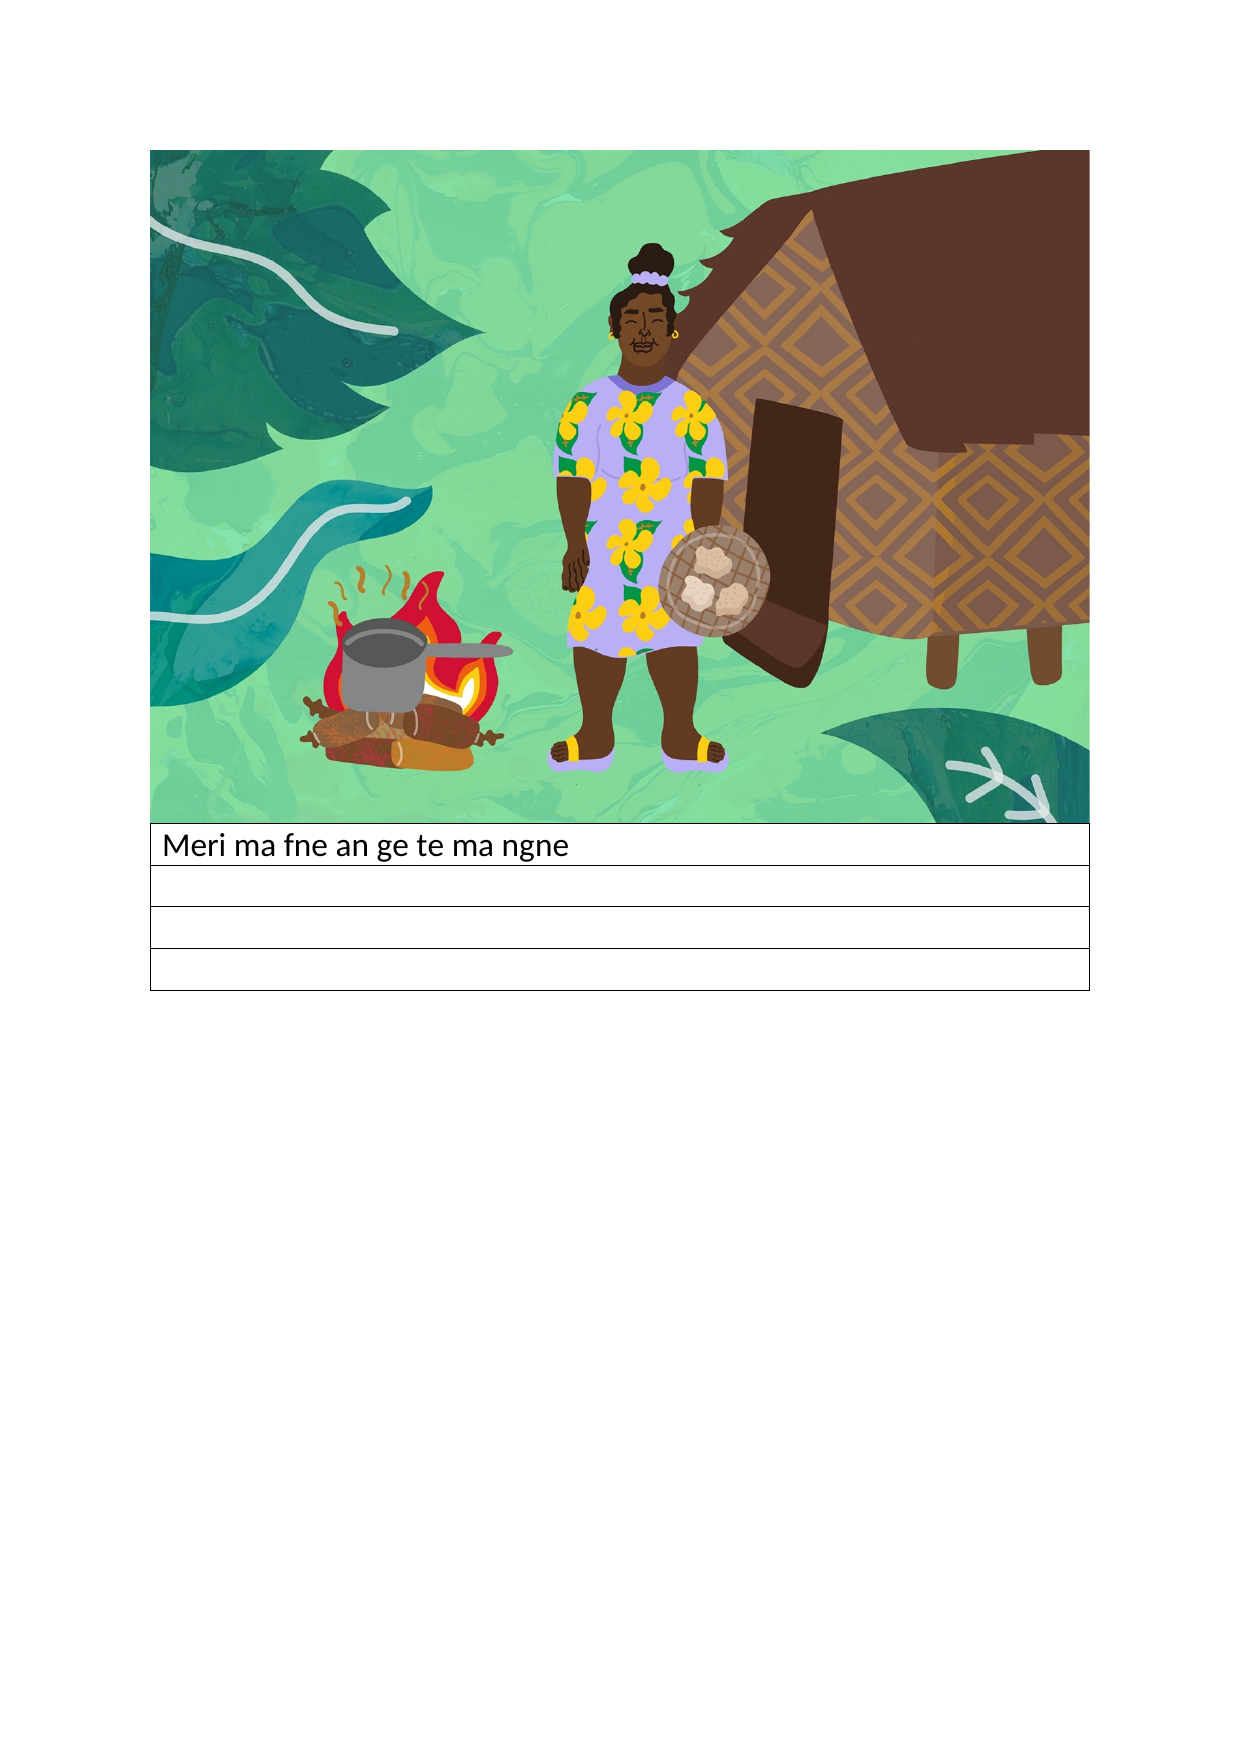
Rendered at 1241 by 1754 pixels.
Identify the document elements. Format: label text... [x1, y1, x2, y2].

table_header Meri ma fne an ge te ma ngne [151, 824, 1089, 864]
picture [150, 150, 1090, 823]
table_cell [151, 866, 1089, 906]
table_cell [151, 907, 1089, 948]
table_cell [151, 949, 1089, 990]
